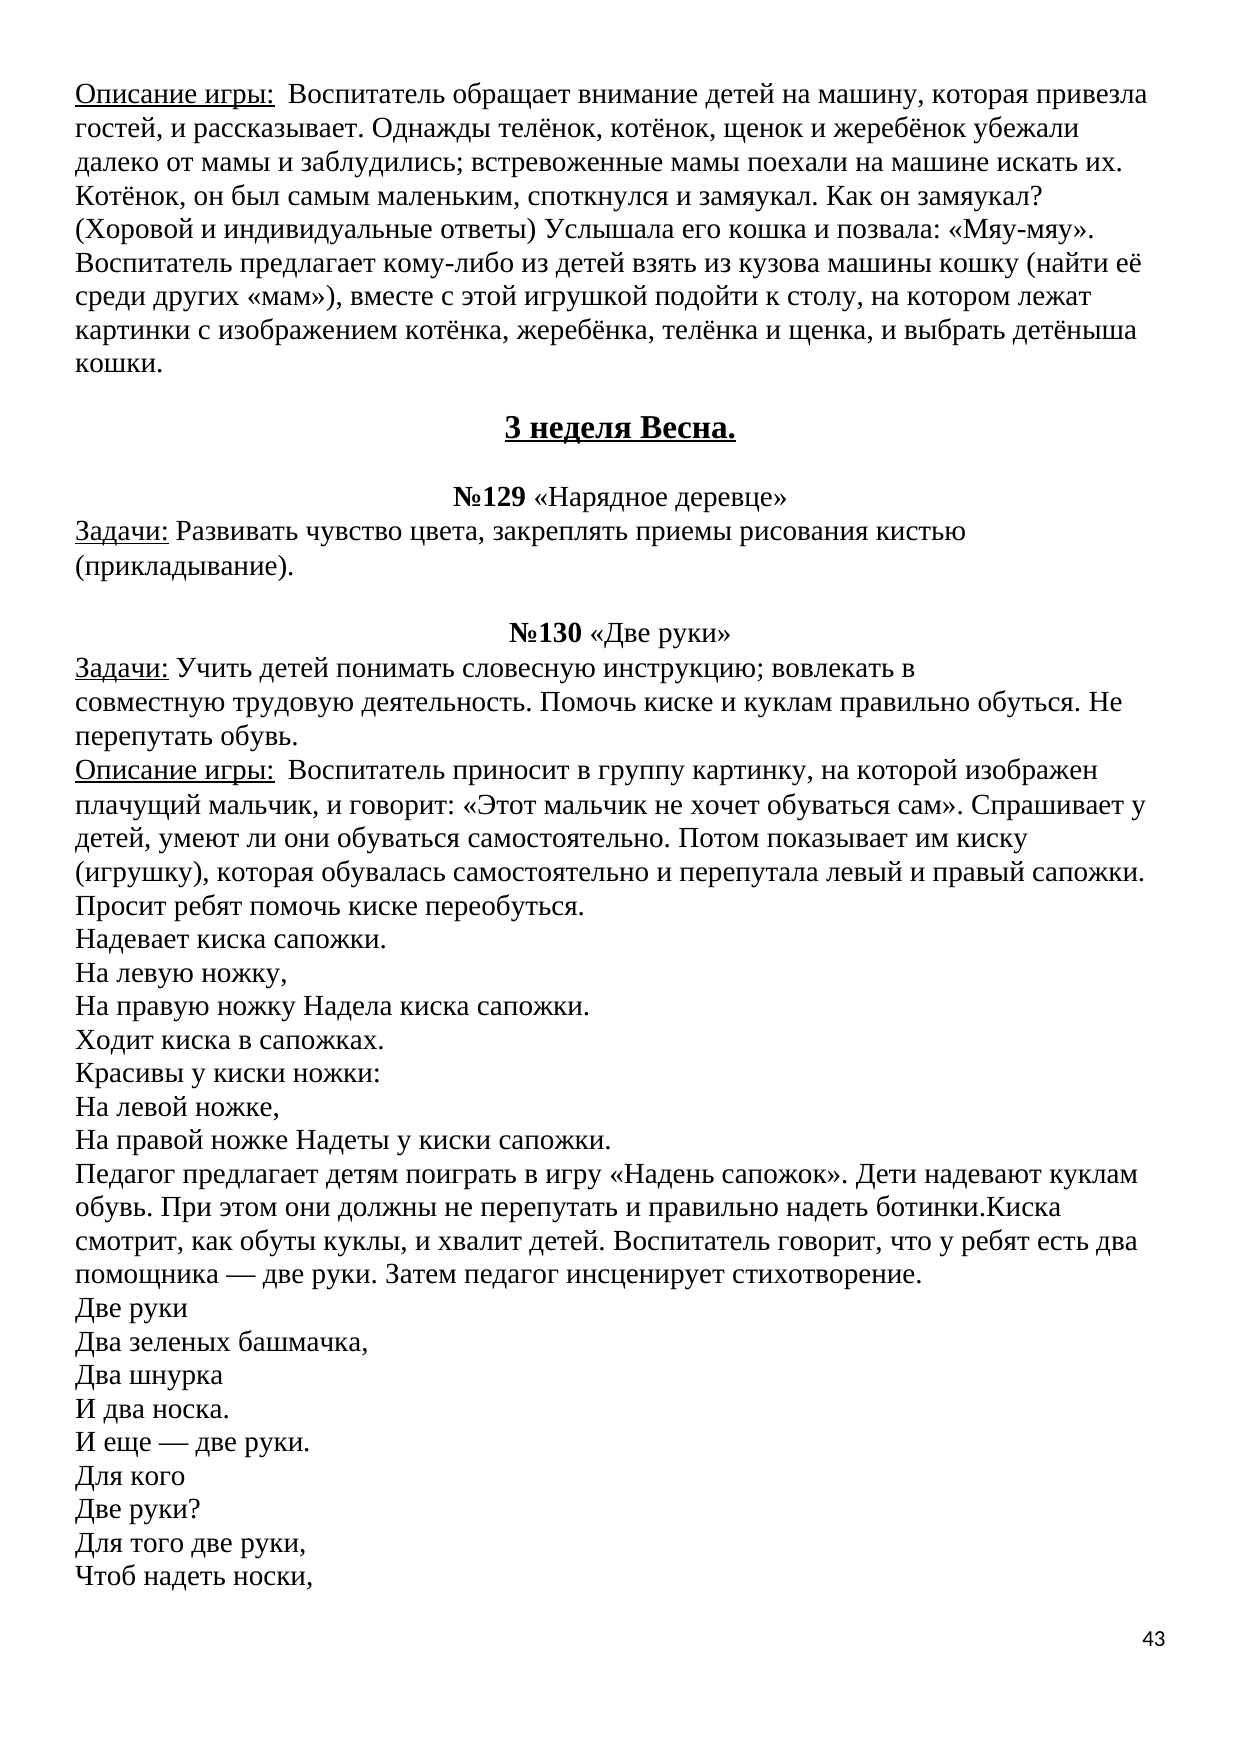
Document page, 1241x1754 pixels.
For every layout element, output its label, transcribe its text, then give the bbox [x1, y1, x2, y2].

text Два зеленых башмачка, [75, 1324, 1165, 1357]
text На левой ножке, [75, 1089, 1165, 1122]
text Задачи: Учить детей понимать словесную инструкцию; вовлекать в [75, 649, 1165, 684]
text И два носка. [75, 1391, 1165, 1424]
text На правую ножку Надела киска сапожки. [75, 988, 1165, 1022]
text №130 «Две руки» [75, 615, 1165, 649]
text Описание игры: Воспитатель приносит в группу картинку, на которой изображен плачущий мальчик, и говорит: «Этот мальчик не хочет обуваться сам». Спрашивает у детей, умеют ли они обуваться самостоятельно. Потом показывает им киску (игрушку), которая обувалась самостоятельно и перепутала левый и правый сапожки. Просит ребят помочь киске переобуться. [75, 751, 1165, 921]
text На правой ножке Надеты у киски сапожки. [75, 1122, 1165, 1156]
text Две руки [75, 1290, 1165, 1324]
text Красивы у киски ножки: [75, 1055, 1165, 1089]
text Для того две руки, [75, 1525, 1165, 1558]
text На левую ножку, [75, 955, 1165, 988]
text Две руки? [75, 1491, 1165, 1525]
text Задачи: Развивать чувство цвета, закреплять приемы рисования кистью (прикладывание). [75, 512, 1165, 582]
text И еще — две руки. [75, 1424, 1165, 1458]
text №129 «Нарядное деревце» [75, 479, 1165, 512]
text 3 неделя Весна. [75, 407, 1165, 445]
text Чтоб надеть носки, [75, 1558, 1165, 1592]
text Описание игры: Воспитатель обращает внимание детей на машину, которая привезла гостей, и рассказывает. Однажды телёнок, котёнок, щенок и жеребёнок убежали далеко от мамы и заблудились; встревоженные мамы поехали на машине искать их. Котёнок, он был самым маленьким, споткнулся и замяукал. Как он замяукал? (Хоровой и индивидуальные ответы) Услышала его кошка и позвала: «Мяу-мяу». Воспитатель предлагает кому-либо из детей взять из кузова машины кошку (найти её среди других «мам»), вместе с этой игрушкой подойти к столу, на котором лежат картинки с изображением котёнка, жеребёнка, телёнка и щенка, и выбрать детёныша кошки. [75, 75, 1165, 379]
text совместную трудовую деятельность. Помочь киске и куклам правильно обуться. Не перепутать обувь. [75, 684, 1165, 751]
text Два шнурка [75, 1357, 1165, 1391]
text Для кого [75, 1458, 1165, 1491]
text Педагог предлагает детям поиграть в игру «Надень сапожок». Дети надевают куклам обувь. При этом они должны не перепутать и правильно надеть ботинки.Киска смотрит, как обуты куклы, и хвалит детей. Воспитатель говорит, что у ребят есть два помощника — две руки. Затем педагог инсценирует стихотворение. [75, 1156, 1165, 1290]
text Надевает киска сапожки. [75, 921, 1165, 955]
text Ходит киска в сапожках. [75, 1022, 1165, 1055]
